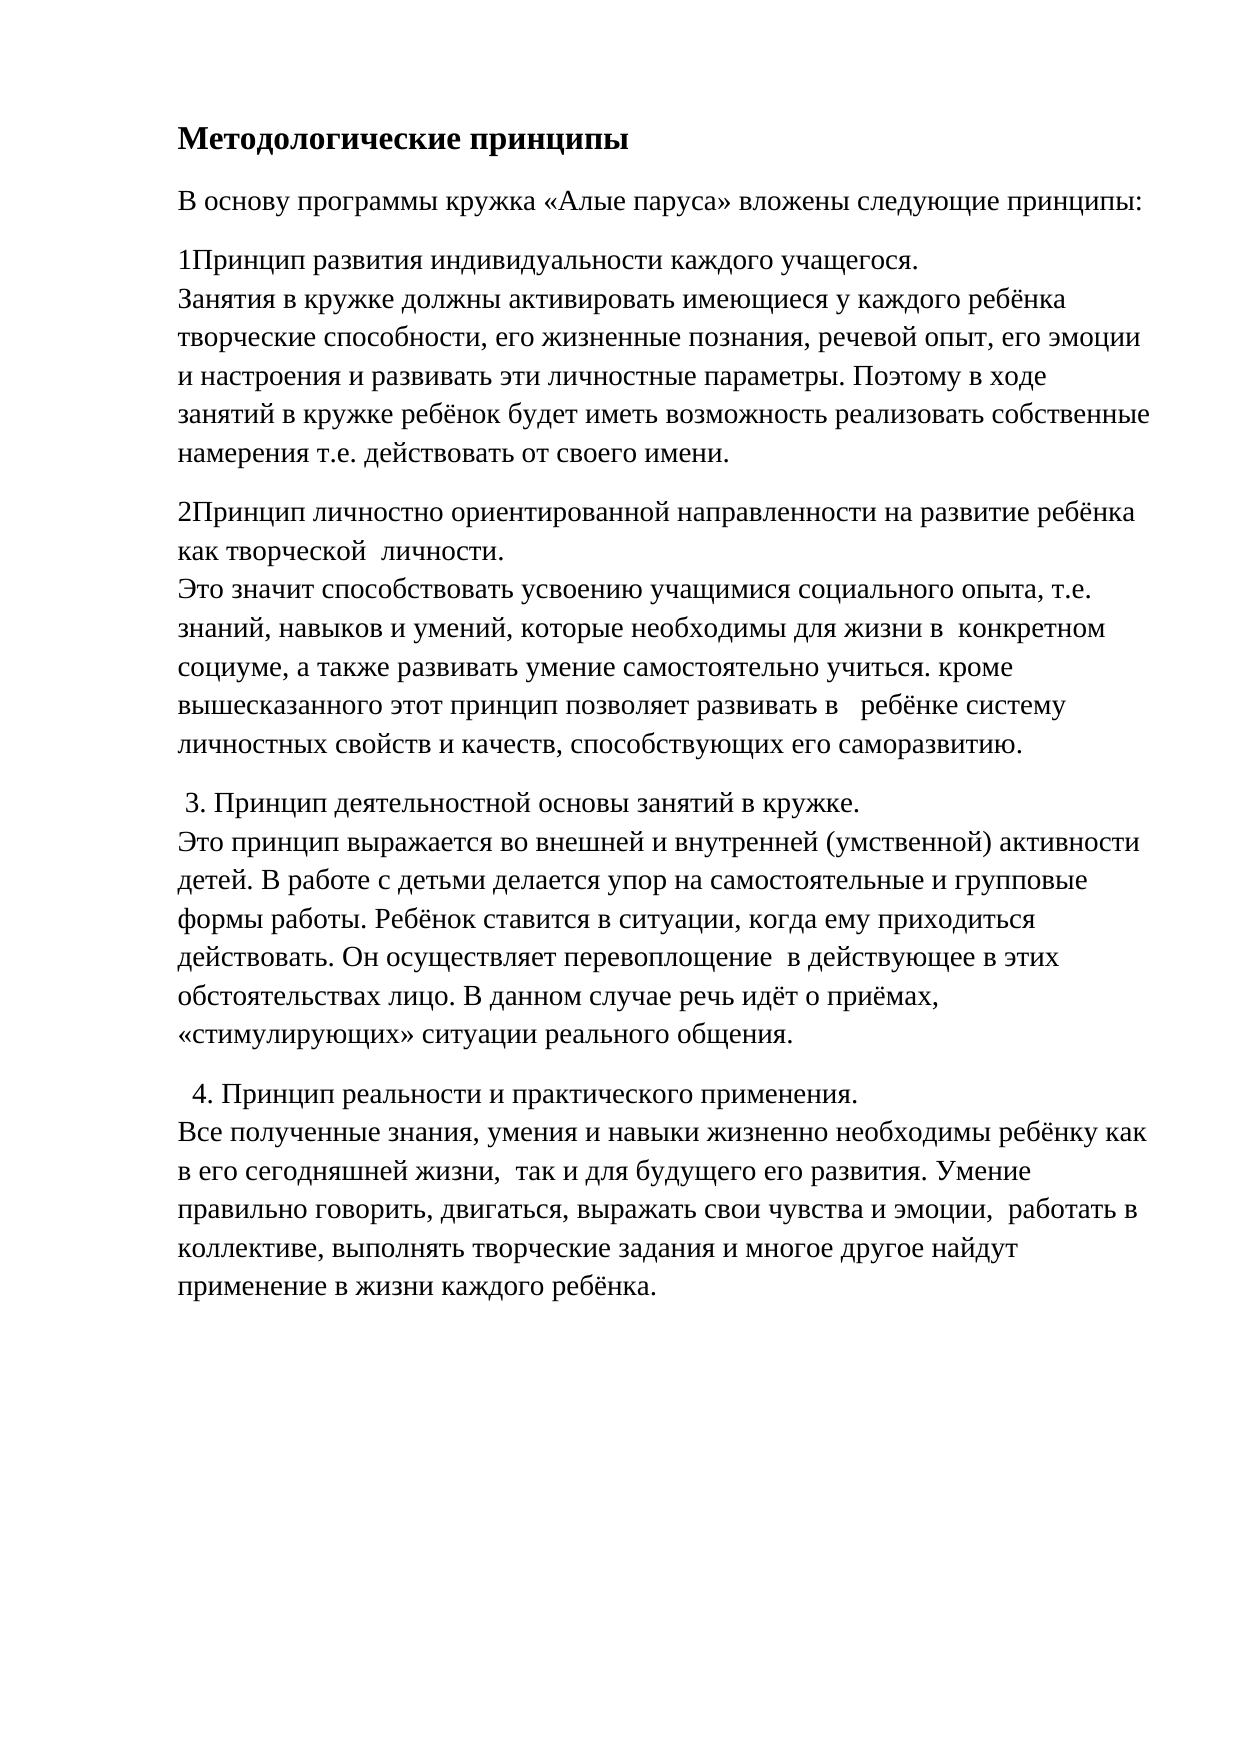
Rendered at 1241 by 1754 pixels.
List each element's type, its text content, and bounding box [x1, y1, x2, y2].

text 4. Принцип реальности и практического применения. Все полученные знания, умения и навыки жизненно необходимы ребёнку как в его сегодняшней жизни, так и для будущего его развития. Умение правильно говорить, двигаться, выражать свои чувства и эмоции, работать в коллективе, выполнять творческие задания и многое другое найдут применение в жизни каждого ребёнка. [177, 1076, 1152, 1302]
text 1Принцип развития индивидуальности каждого учащегося. Занятия в кружке должны активировать имеющиеся у каждого ребёнка творческие способности, его жизненные познания, речевой опыт, его эмоции и настроения и развивать эти личностные параметры. Поэтому в ходе занятий в кружке ребёнок будет иметь возможность реализовать собственные намерения т.е. действовать от своего имени. [177, 242, 1152, 469]
text 2Принцип личностно ориентированной направленности на развитие ребёнка как творческой личности. Это значит способствовать усвоению учащимися социального опыта, т.е. знаний, навыков и умений, которые необходимы для жизни в конкретном социуме, а также развивать умение самостоятельно учиться. кроме вышесказанного этот принцип позволяет развивать в ребёнке систему личностных свойств и качеств, способствующих его саморазвитию. [177, 494, 1152, 759]
text Методологические принципы [177, 118, 1152, 156]
text В основу программы кружка «Алые паруса» вложены следующие принципы: [177, 183, 1152, 217]
text 3. Принцип деятельностной основы занятий в кружке. Это принцип выражается во внешней и внутренней (умственной) активности детей. В работе с детьми делается упор на самостоятельные и групповые формы работы. Ребёнок ставится в ситуации, когда ему приходиться действовать. Он осуществляет перевоплощение в действующее в этих обстоятельствах лицо. В данном случае речь идёт о приёмах, «стимулирующих» ситуации реального общения. [177, 785, 1152, 1050]
